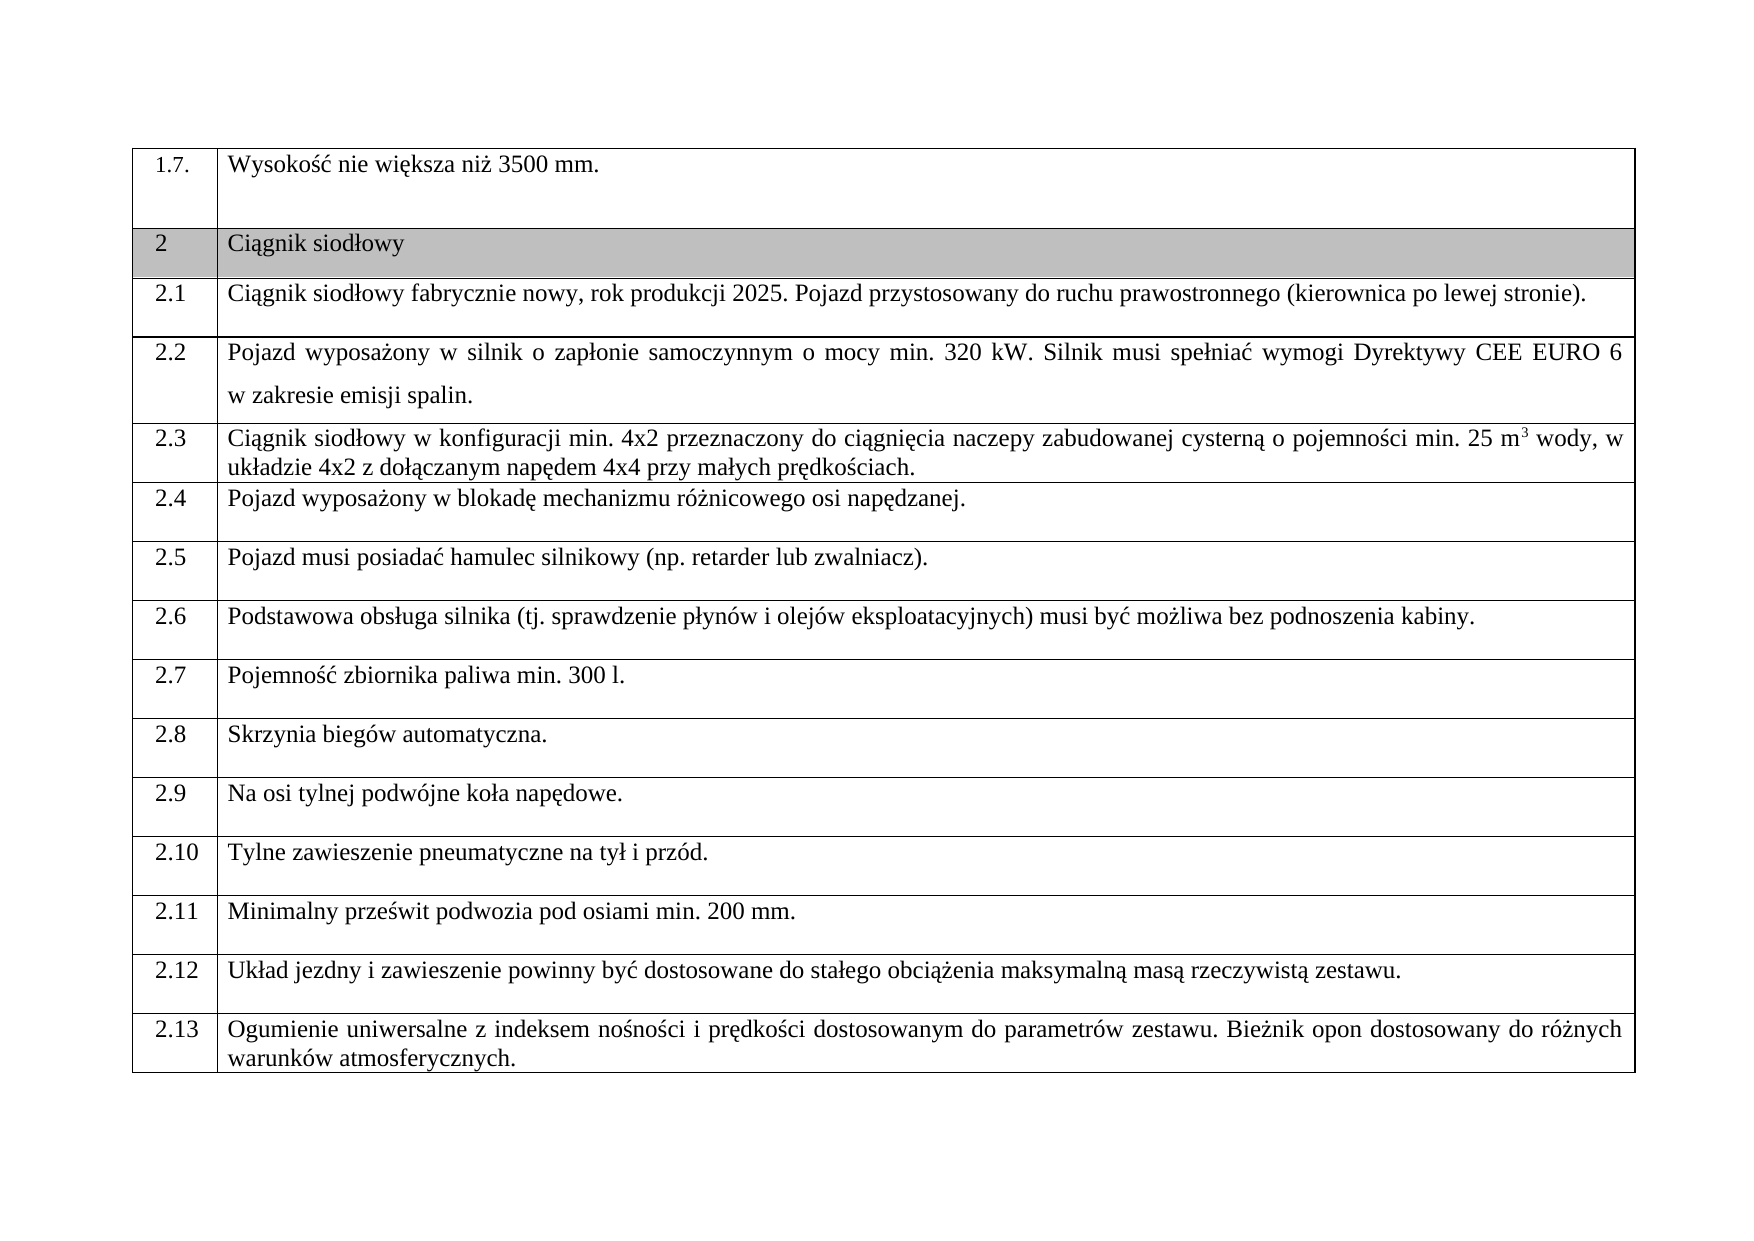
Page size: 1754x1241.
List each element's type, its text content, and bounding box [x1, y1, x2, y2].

table_cell Ciągnik siodłowy [218, 229, 1634, 277]
table_cell Układ jezdny i zawieszenie powinny być dostosowane do stałego obciążenia maksymalną masą rzeczywistą zestawu. [218, 955, 1634, 1013]
table_cell Podstawowa obsługa silnika (tj. sprawdzenie płynów i olejów eksploatacyjnych) musi być możliwa bez podnoszenia kabiny. [218, 601, 1634, 659]
table_cell Skrzynia biegów automatyczna. [218, 719, 1634, 777]
table_cell 2.12 [133, 955, 217, 1013]
table_cell Wysokość nie większa niż 3500 mm. [218, 149, 1634, 227]
table_cell 2.6 [133, 601, 217, 659]
table_cell Ciągnik siodłowy w konfiguracji min. 4x2 przeznaczony do ciągnięcia naczepy zabudowanej cysterną o pojemności min. 25 m3 wody, w układzie 4x2 z dołączanym napędem 4x4 przy małych prędkościach. [218, 424, 1634, 482]
table_cell 2.13 [133, 1014, 217, 1072]
table_cell 2.5 [133, 542, 217, 600]
table_cell 2.11 [133, 896, 217, 954]
table_cell 2.3 [133, 424, 217, 482]
table_cell Pojemność zbiornika paliwa min. 300 l. [218, 660, 1634, 718]
table_cell 2.9 [133, 778, 217, 836]
table_cell Na osi tylnej podwójne koła napędowe. [218, 778, 1634, 836]
table_cell 2.10 [133, 837, 217, 895]
table_cell 2.4 [133, 483, 217, 541]
table_cell 2.2 [133, 338, 217, 422]
table_cell Tylne zawieszenie pneumatyczne na tył i przód. [218, 837, 1634, 895]
table_cell Minimalny prześwit podwozia pod osiami min. 200 mm. [218, 896, 1634, 954]
table_cell 2 [133, 229, 217, 277]
table_cell Pojazd musi posiadać hamulec silnikowy (np. retarder lub zwalniacz). [218, 542, 1634, 600]
table_cell 2.1 [133, 279, 217, 336]
table_cell Ciągnik siodłowy fabrycznie nowy, rok produkcji 2025. Pojazd przystosowany do ruchu prawostronnego (kierownica po lewej stronie). [218, 279, 1634, 336]
table_cell 2.8 [133, 719, 217, 777]
table_cell 2.7 [133, 660, 217, 718]
table_cell Ogumienie uniwersalne z indeksem nośności i prędkości dostosowanym do parametrów zestawu. Bieżnik opon dostosowany do różnych warunków atmosferycznych. [218, 1014, 1634, 1072]
table_cell [133, 149, 217, 227]
table_cell Pojazd wyposażony w blokadę mechanizmu różnicowego osi napędzanej. [218, 483, 1634, 541]
table_cell Pojazd wyposażony w silnik o zapłonie samoczynnym o mocy min. 320 kW. Silnik musi spełniać wymogi Dyrektywy CEE EURO 6 w zakresie emisji spalin. [218, 338, 1634, 422]
